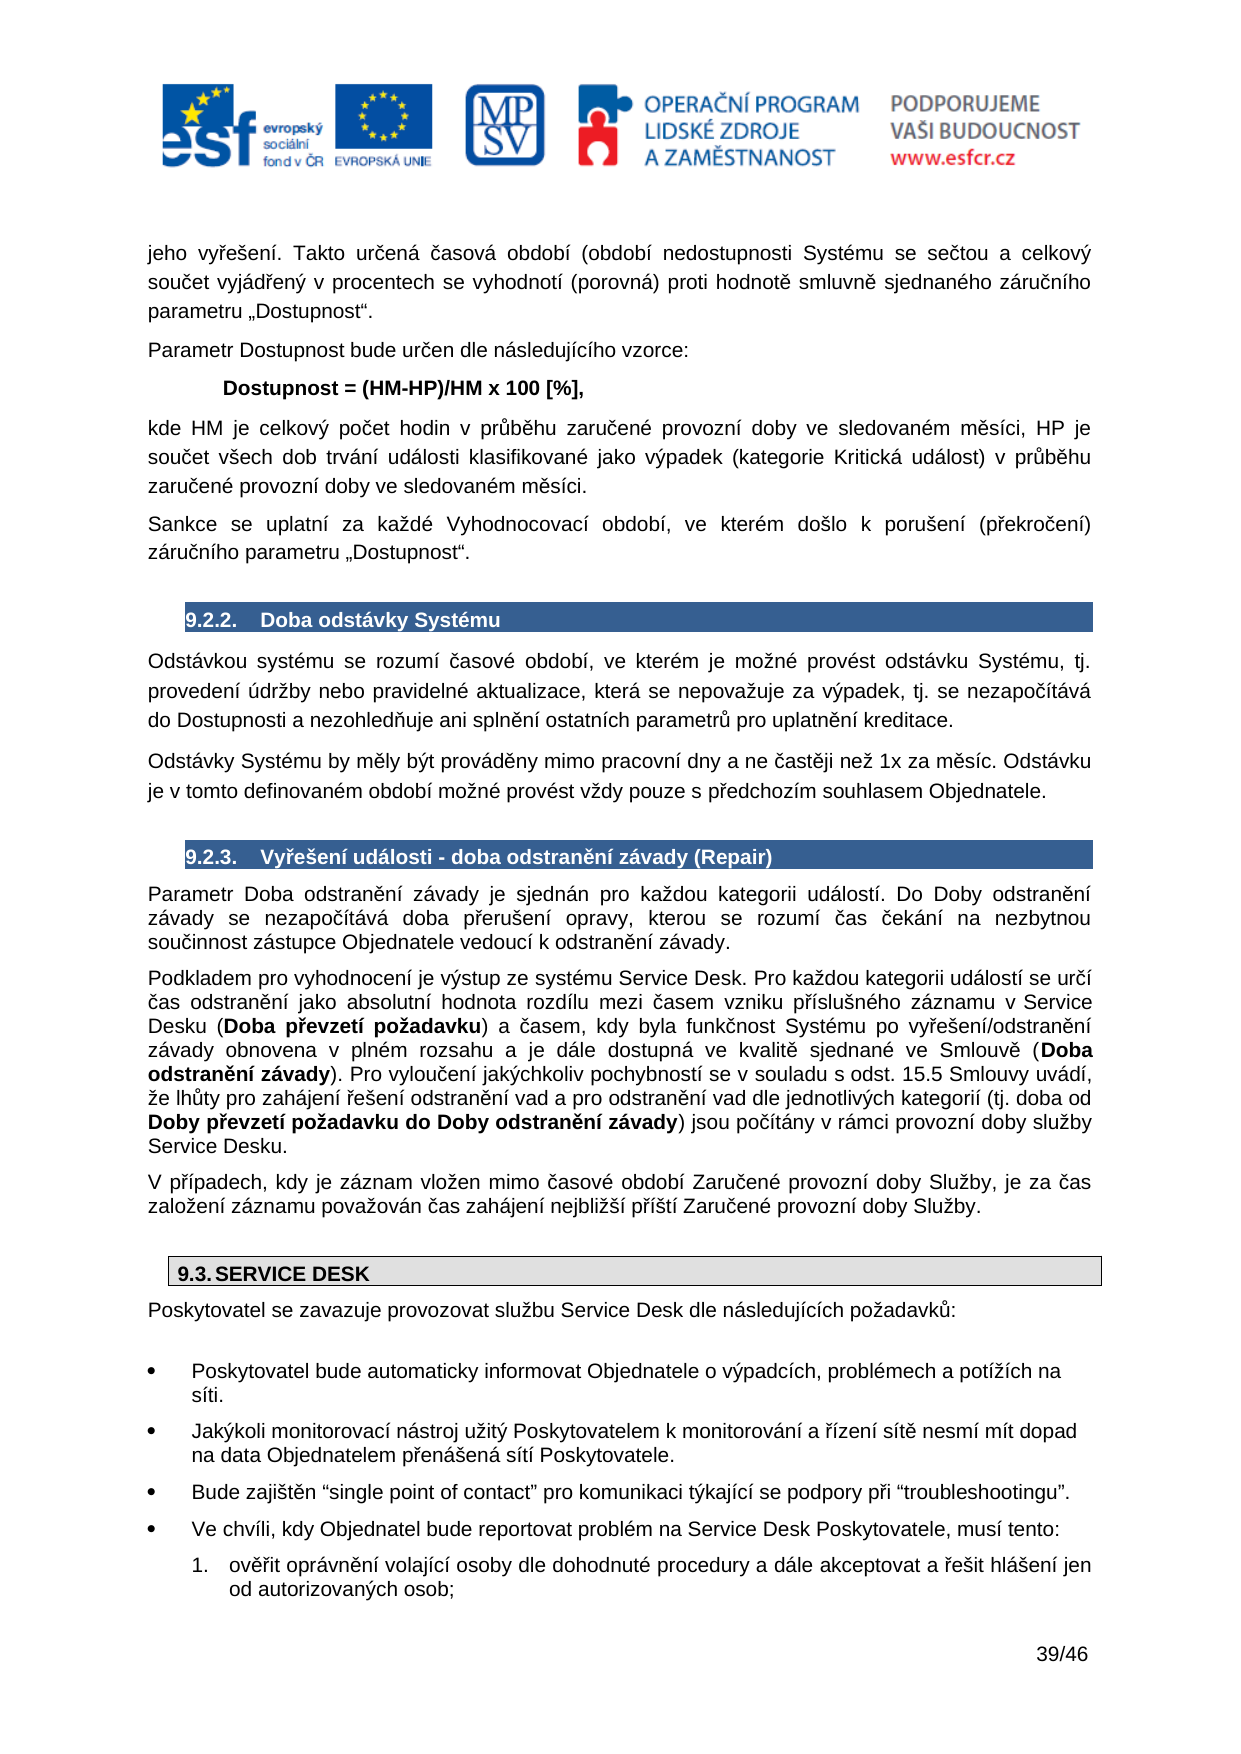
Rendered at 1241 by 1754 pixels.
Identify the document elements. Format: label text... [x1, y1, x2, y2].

subtitle Vyřešení události - doba odstranění závady (Repair) [185, 840, 1093, 869]
list Ve chvíli, kdy Objednatel bude reportovat problém na Service Desk Poskytovatele, musí tento: [148, 1516, 1093, 1540]
subtitle Service Desk [169, 1257, 1101, 1285]
list Bude zajištěn “single point of contact” pro komunikaci týkající se podpory při “troubleshootingu”. [148, 1480, 1093, 1504]
text Odstávky Systému by měly být prováděny mimo pracovní dny a ne častěji než 1x za měsíc. Odstávku je v tomto definovaném období možné provést vždy pouze s předchozím souhlasem Objednatele. [148, 744, 1093, 802]
text Odstávkou systému se rozumí časové období, ve kterém je možné provést odstávku Systému, tj. provedení údržby nebo pravidelné aktualizace, která se nepovažuje za výpadek, tj. se nezapočítává do Dostupnosti a nezohledňuje ani splnění ostatních parametrů pro uplatnění kreditace. [148, 644, 1093, 732]
text Parametr Doba odstranění závady je sjednán pro každou kategorii událostí. Do Doby odstranění závady se nezapočítává doba přerušení opravy, kterou se rozumí čas čekání na nezbytnou součinnost zástupce Objednatele vedoucí k odstranění závady. [148, 882, 1093, 953]
text kde HM je celkový počet hodin v průběhu zaručené provozní doby ve sledovaném měsíci, HP je součet všech dob trvání události klasifikované jako výpadek (kategorie Kritická událost) v průběhu zaručené provozní doby ve sledovaném měsíci. [148, 412, 1093, 500]
list Jakýkoli monitorovací nástroj užitý Poskytovatelem k monitorování a řízení sítě nesmí mít dopad na data Objednatelem přenášená sítí Poskytovatele. [148, 1419, 1093, 1467]
text Parametr Dostupnost bude určen dle následujícího vzorce: [148, 337, 1093, 362]
subtitle Doba odstávky Systému [185, 602, 1093, 632]
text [148, 237, 1093, 325]
text Dostupnost = (HM-HP)/HM x 100 [%], [223, 375, 1093, 400]
text Sankce se uplatní za každé Vyhodnocovací období, ve kterém došlo k porušení (překročení) záručního parametru „Dostupnost“. [148, 512, 1093, 565]
text V případech, kdy je záznam vložen mimo časové období Zaručené provozní doby Služby, je za čas založení záznamu považován čas zahájení nejbližší příští Zaručené provozní doby Služby. [148, 1170, 1093, 1218]
text Poskytovatel se zavazuje provozovat službu Service Desk dle následujících požadavků: [148, 1298, 1093, 1322]
text Podkladem pro vyhodnocení je výstup ze systému Service Desk. Pro každou kategorii událostí se určí čas odstranění jako absolutní hodnota rozdílu mezi časem vzniku příslušného záznamu v Service Desku (Doba převzetí požadavku) a časem, kdy byla funkčnost Systému po vyřešení/odstranění závady obnovena v plném rozsahu a je dále dostupná ve kvalitě sjednané ve Smlouvě (Doba odstranění závady). Pro vyloučení jakýchkoliv pochybností se v souladu s odst. 15.5 Smlouvy uvádí, že lhůty pro zahájení řešení odstranění vad a pro odstranění vad dle jednotlivých kategorií (tj. doba od Doby převzetí požadavku do Doby odstranění závady) jsou počítány v rámci provozní doby služby Service Desku. [148, 966, 1093, 1158]
list ověřit oprávnění volající osoby dle dohodnuté procedury a dále akceptovat a řešit hlášení jen od autorizovaných osob; [191, 1553, 1093, 1601]
list Poskytovatel bude automaticky informovat Objednatele o výpadcích, problémech a potížích na síti. [148, 1359, 1093, 1407]
